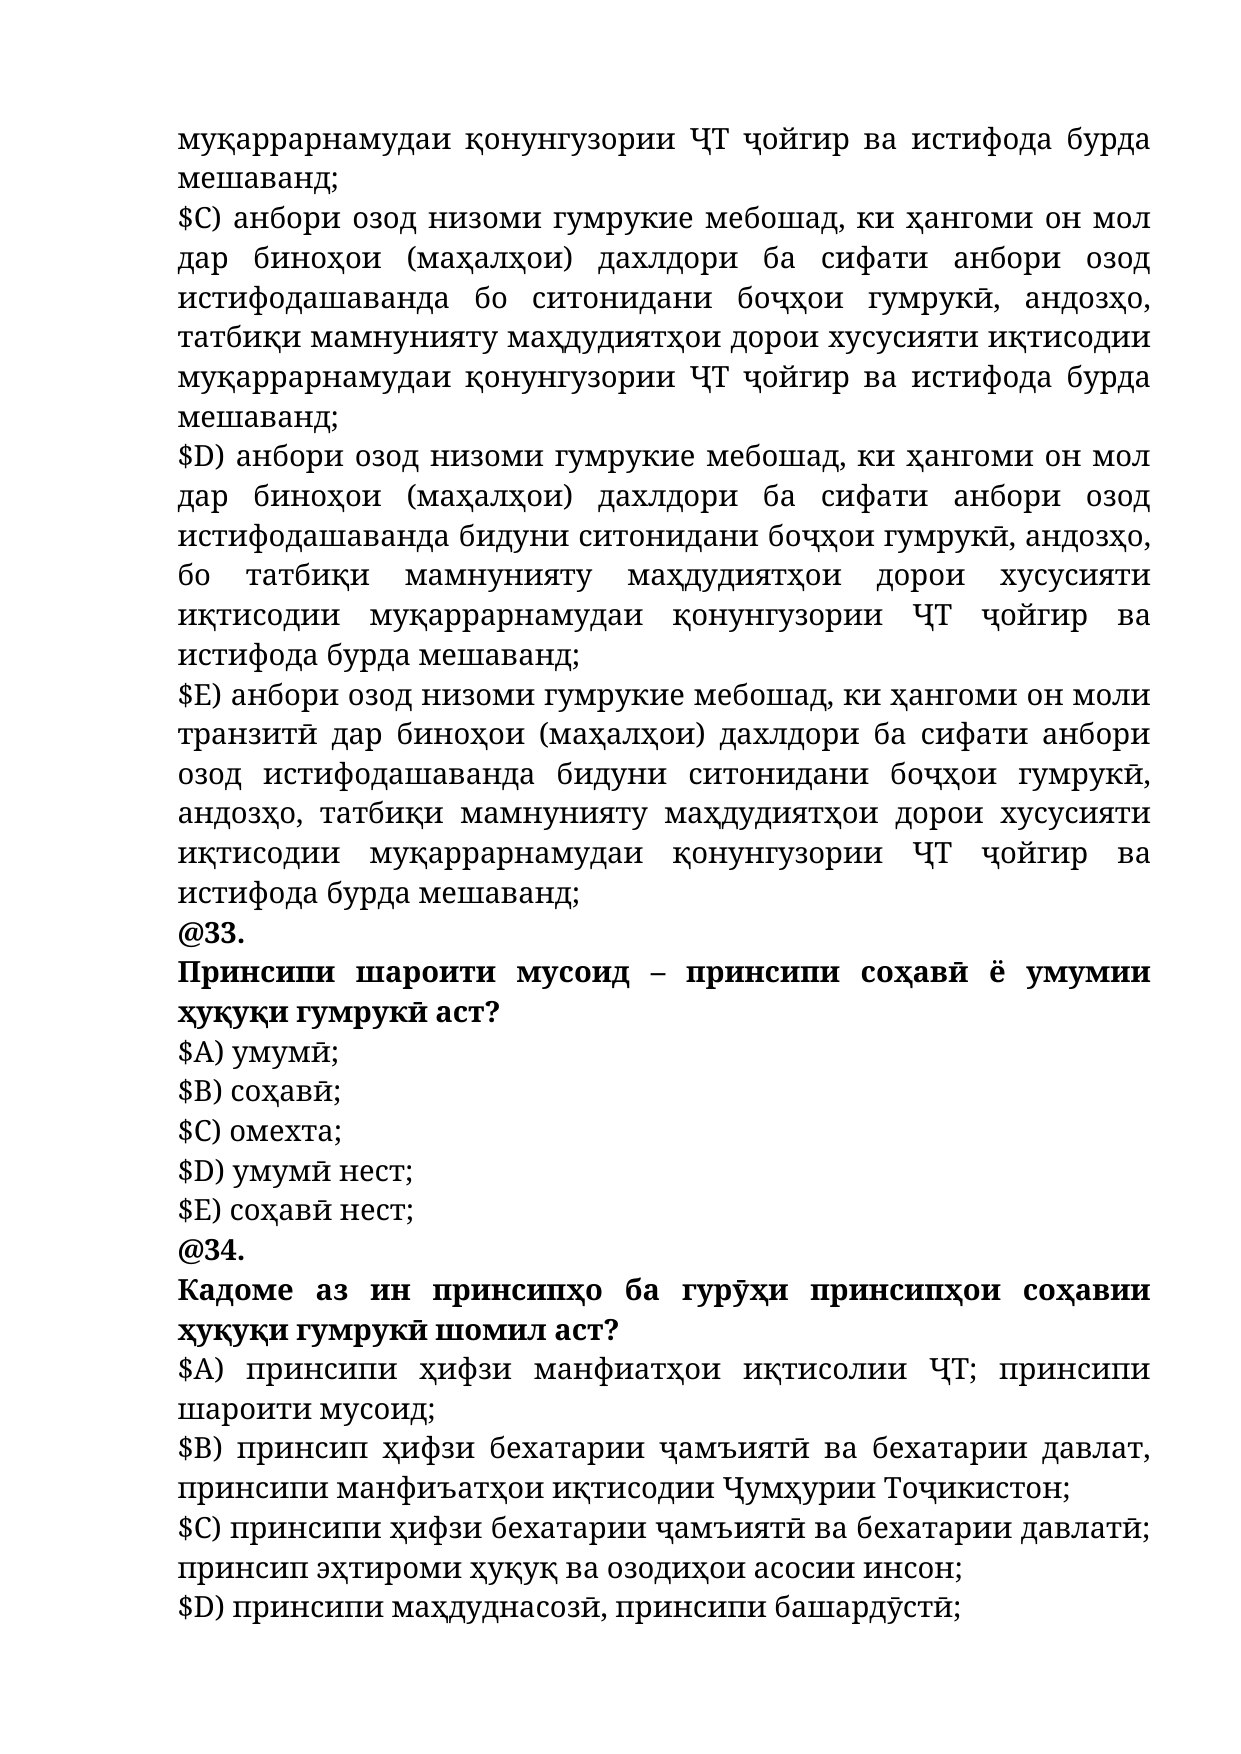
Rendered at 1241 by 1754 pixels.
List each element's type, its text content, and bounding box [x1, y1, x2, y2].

text $A) принсипи ҳифзи манфиатҳои иқтисолии ҶТ; принсипи шароити мусоид; [177, 1348, 1152, 1428]
text $B) соҳавӣ; [177, 1071, 1152, 1110]
text @33. [177, 912, 1152, 952]
text $C) принсипи ҳифзи бехатарии ҷамъиятӣ ва бехатарии давлатӣ; принсип эҳтироми ҳуқуқ ва озодиҳои асосии инсон; [177, 1507, 1152, 1587]
text Кадоме аз ин принсипҳо ба гурӯҳи принсипҳои соҳавии ҳуқуқи гумрукӣ шомил аст? [177, 1269, 1152, 1348]
text $E) соҳавӣ нест; [177, 1190, 1152, 1229]
text $D) принсипи маҳдуднасозӣ, принсипи башардӯстӣ; [177, 1587, 1152, 1626]
text Принсипи шароити мусоид – принсипи соҳавӣ ё умумии ҳуқуқи гумрукӣ аст? [177, 952, 1152, 1031]
text $A) умумӣ; [177, 1031, 1152, 1071]
text $C) омехта; [177, 1110, 1152, 1150]
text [177, 118, 1152, 197]
text $D) умумӣ нест; [177, 1150, 1152, 1190]
text $E) анбори озод низоми гумрукие мебошад, ки ҳангоми он моли транзитӣ дар биноҳои (маҳалҳои) дахлдори ба сифати анбори озод истифодашаванда бидуни ситонидани боҷҳои гумрукӣ, андозҳо, татбиқи мамнунияту маҳдудиятҳои дорои хусусияти иқтисодии муқаррарнамудаи қонунгузории ҶТ ҷойгир ва истифода бурда мешаванд; [177, 674, 1152, 912]
text $C) анбори озод низоми гумрукие мебошад, ки ҳангоми он мол дар биноҳои (маҳалҳои) дахлдори ба сифати анбори озод истифодашаванда бо ситонидани боҷҳои гумрукӣ, андозҳо, татбиқи мамнунияту маҳдудиятҳои дорои хусусияти иқтисодии муқаррарнамудаи қонунгузории ҶТ ҷойгир ва истифода бурда мешаванд; [177, 197, 1152, 436]
text $D) анбори озод низоми гумрукие мебошад, ки ҳангоми он мол дар биноҳои (маҳалҳои) дахлдори ба сифати анбори озод истифодашаванда бидуни ситонидани боҷҳои гумрукӣ, андозҳо, бо татбиқи мамнунияту маҳдудиятҳои дорои хусусияти иқтисодии муқаррарнамудаи қонунгузории ҶТ ҷойгир ва истифода бурда мешаванд; [177, 436, 1152, 674]
text @34. [177, 1229, 1152, 1269]
text $B) принсип ҳифзи бехатарии ҷамъиятӣ ва бехатарии давлат, принсипи манфиъатҳои иқтисодии Ҷумҳурии Тоҷикистон; [177, 1428, 1152, 1507]
